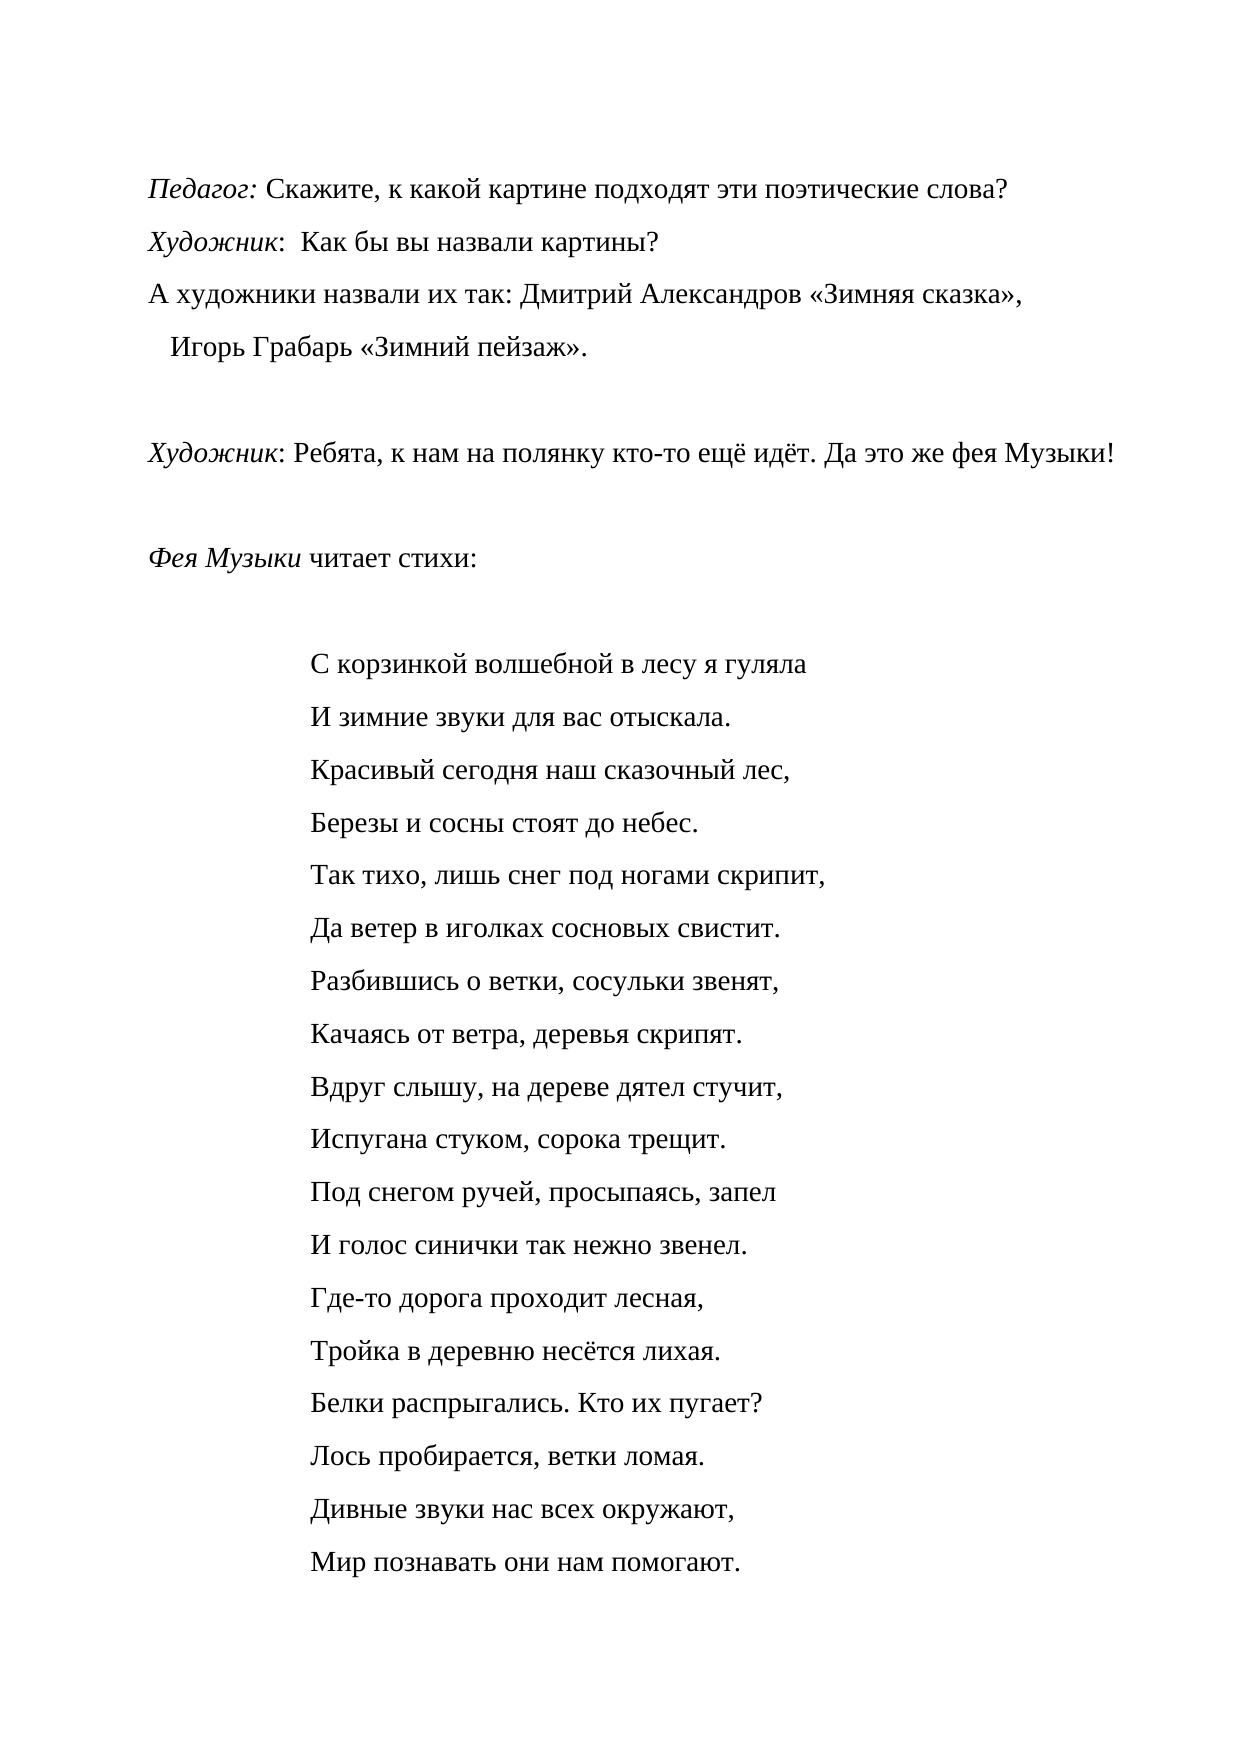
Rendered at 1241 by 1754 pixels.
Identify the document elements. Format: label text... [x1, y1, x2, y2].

text Тройка в деревню несётся лихая. [310, 1333, 1181, 1366]
text Где-то дорога проходит лесная, [310, 1280, 1181, 1313]
text Да ветер в иголках сосновых свистит. [310, 910, 1181, 944]
text Качаясь от ветра, деревья скрипят. [310, 1016, 1181, 1049]
text Фея Музыки читает стихи: [74, 541, 1181, 574]
text И голос синички так нежно звенел. [310, 1227, 1181, 1261]
text С корзинкой волшебной в лесу я гуляла [310, 646, 1181, 680]
text Художник: Как бы вы назвали картины? [74, 224, 1181, 257]
text Мир познавать они нам помогают. [310, 1544, 1181, 1578]
text Художник: Ребята, к нам на полянку кто-то ещё идёт. Да это же фея Музыки! [74, 435, 1181, 468]
text Дивные звуки нас всех окружают, [310, 1491, 1181, 1525]
text А художники назвали их так: Дмитрий Александров «Зимняя сказка», [74, 277, 1181, 310]
text Березы и сосны стоят до небес. [310, 805, 1181, 838]
text Под снегом ручей, просыпаясь, запел [310, 1174, 1181, 1208]
text Разбившись о ветки, сосульки звенят, [310, 963, 1181, 997]
text Красивый сегодня наш сказочный лес, [310, 752, 1181, 785]
text Вдруг слышу, на дереве дятел стучит, [310, 1069, 1181, 1102]
text Педагог: Скажите, к какой картине подходят эти поэтические слова? [74, 171, 1181, 204]
text Испугана стуком, сорока трещит. [310, 1122, 1181, 1155]
text Игорь Грабарь «Зимний пейзаж». [74, 329, 1181, 363]
text Так тихо, лишь снег под ногами скрипит, [310, 857, 1181, 891]
text Лось пробирается, ветки ломая. [310, 1438, 1181, 1472]
text Белки распрыгались. Кто их пугает? [310, 1386, 1181, 1419]
text И зимние звуки для вас отыскала. [310, 699, 1181, 733]
